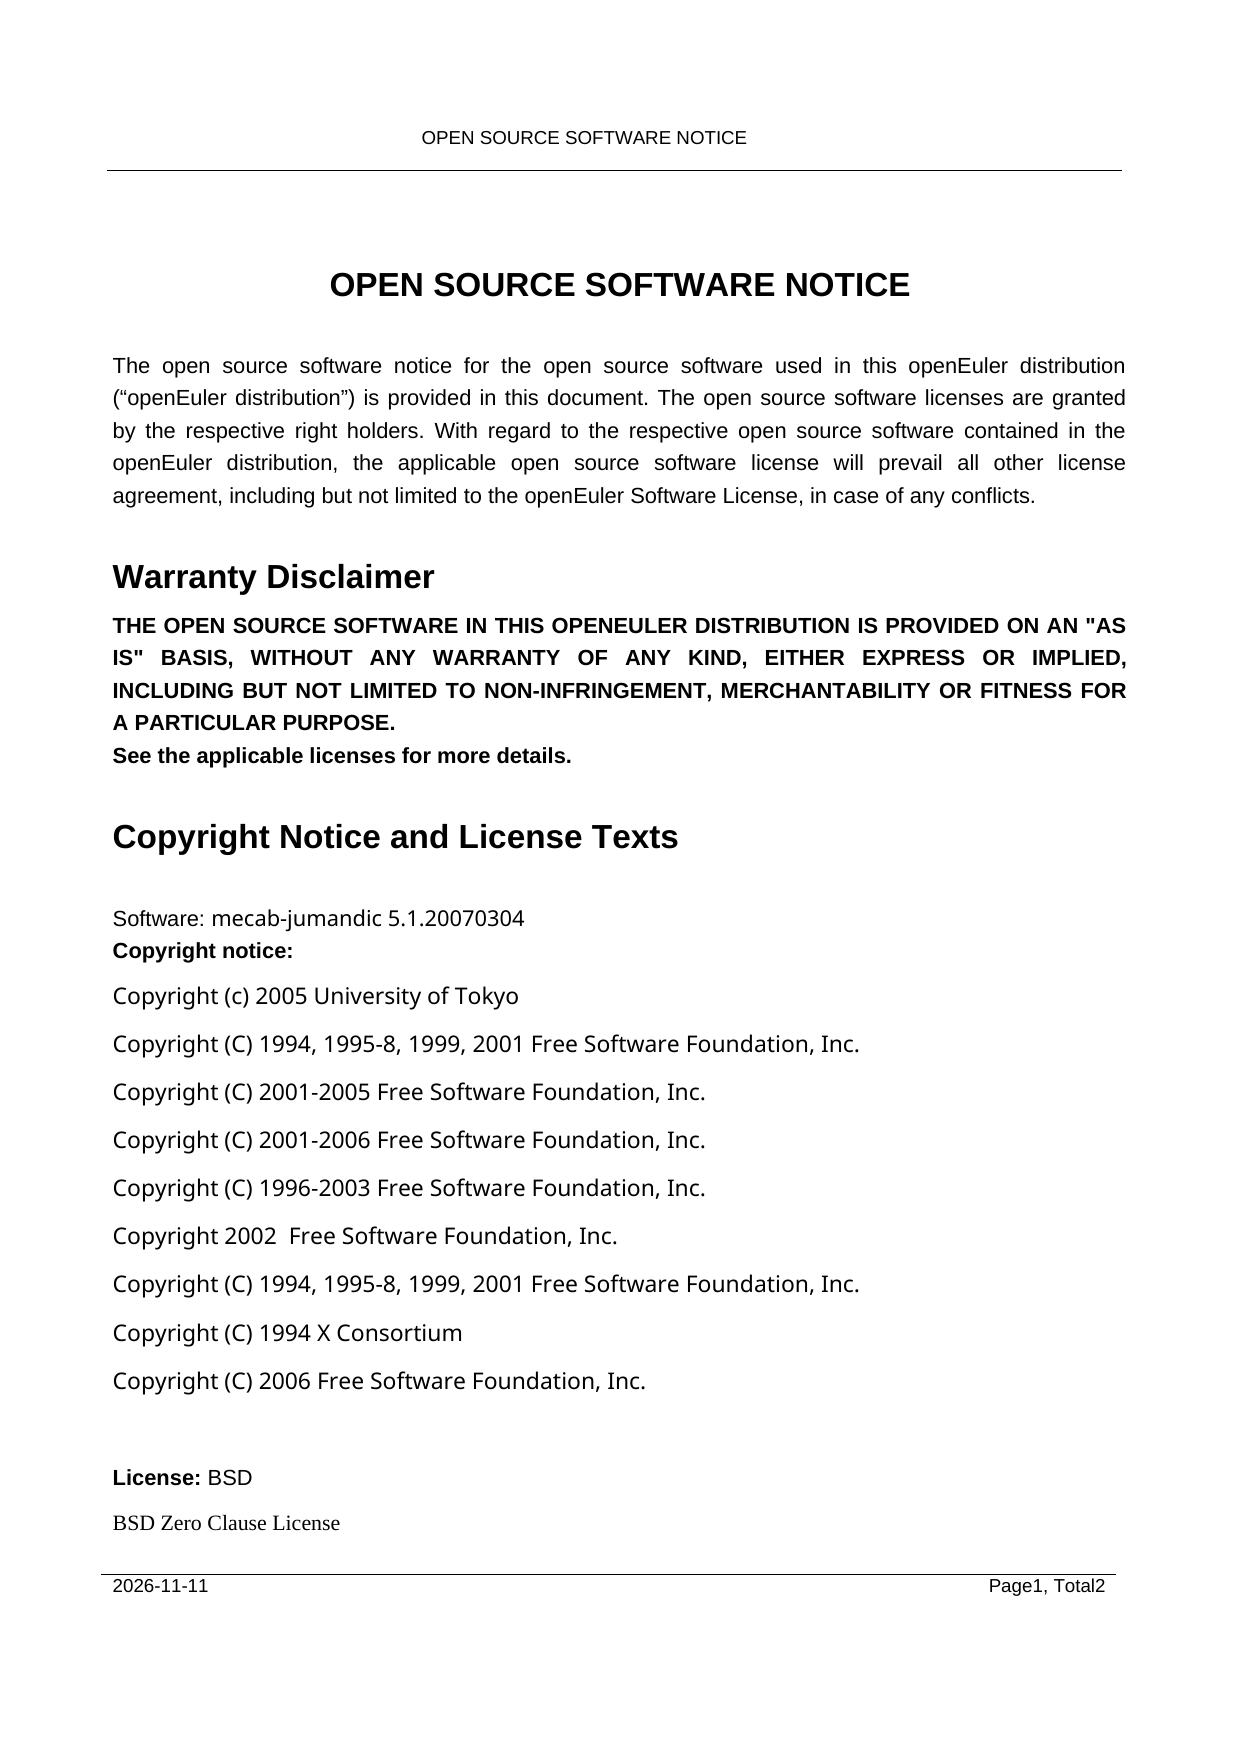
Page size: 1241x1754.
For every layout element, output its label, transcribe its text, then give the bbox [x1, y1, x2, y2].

text Warranty Disclaimer [112, 544, 1128, 609]
text Copyright (C) 1996-2003 Free Software Foundation, Inc. [112, 1172, 1128, 1204]
text Copyright (C) 2001-2006 Free Software Foundation, Inc. [112, 1123, 1128, 1156]
text Copyright 2002 Free Software Foundation, Inc. [112, 1220, 1128, 1252]
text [112, 1507, 1128, 1539]
text Copyright (C) 1994, 1995-8, 1999, 2001 Free Software Foundation, Inc. [112, 1027, 1128, 1060]
text Copyright (c) 2005 University of Tokyo [112, 979, 1128, 1012]
text Software: mecab-jumandic 5.1.20070304 [112, 901, 1128, 934]
text Copyright notice: [112, 934, 1128, 966]
text OPEN SOURCE SOFTWARE NOTICE [112, 251, 1128, 316]
text Copyright Notice and License Texts [112, 804, 1128, 869]
text Copyright (C) 1994 X Consortium [112, 1316, 1128, 1348]
text Copyright (C) 1994, 1995-8, 1999, 2001 Free Software Foundation, Inc. [112, 1268, 1128, 1300]
text Copyright (C) 2001-2005 Free Software Foundation, Inc. [112, 1075, 1128, 1108]
text Copyright (C) 2006 Free Software Foundation, Inc. [112, 1364, 1128, 1445]
text The open source software notice for the open source software used in this openEuler distribution (“openEuler distribution”) is provided in this document. The open source software licenses are granted by the respective right holders. With regard to the respective open source software contained in the openEuler distribution, the applicable open source software license will prevail all other license agreement, including but not limited to the openEuler Software License, in case of any conflicts. [112, 349, 1128, 511]
text THE OPEN SOURCE SOFTWARE IN THIS OPENEULER DISTRIBUTION IS PROVIDED ON AN "AS IS" BASIS, WITHOUT ANY WARRANTY OF ANY KIND, EITHER EXPRESS OR IMPLIED, INCLUDING BUT NOT LIMITED TO NON-INFRINGEMENT, MERCHANTABILITY OR FITNESS FOR A PARTICULAR PURPOSE. See the applicable licenses for more details. [112, 609, 1128, 771]
text License: BSD [112, 1462, 1128, 1494]
